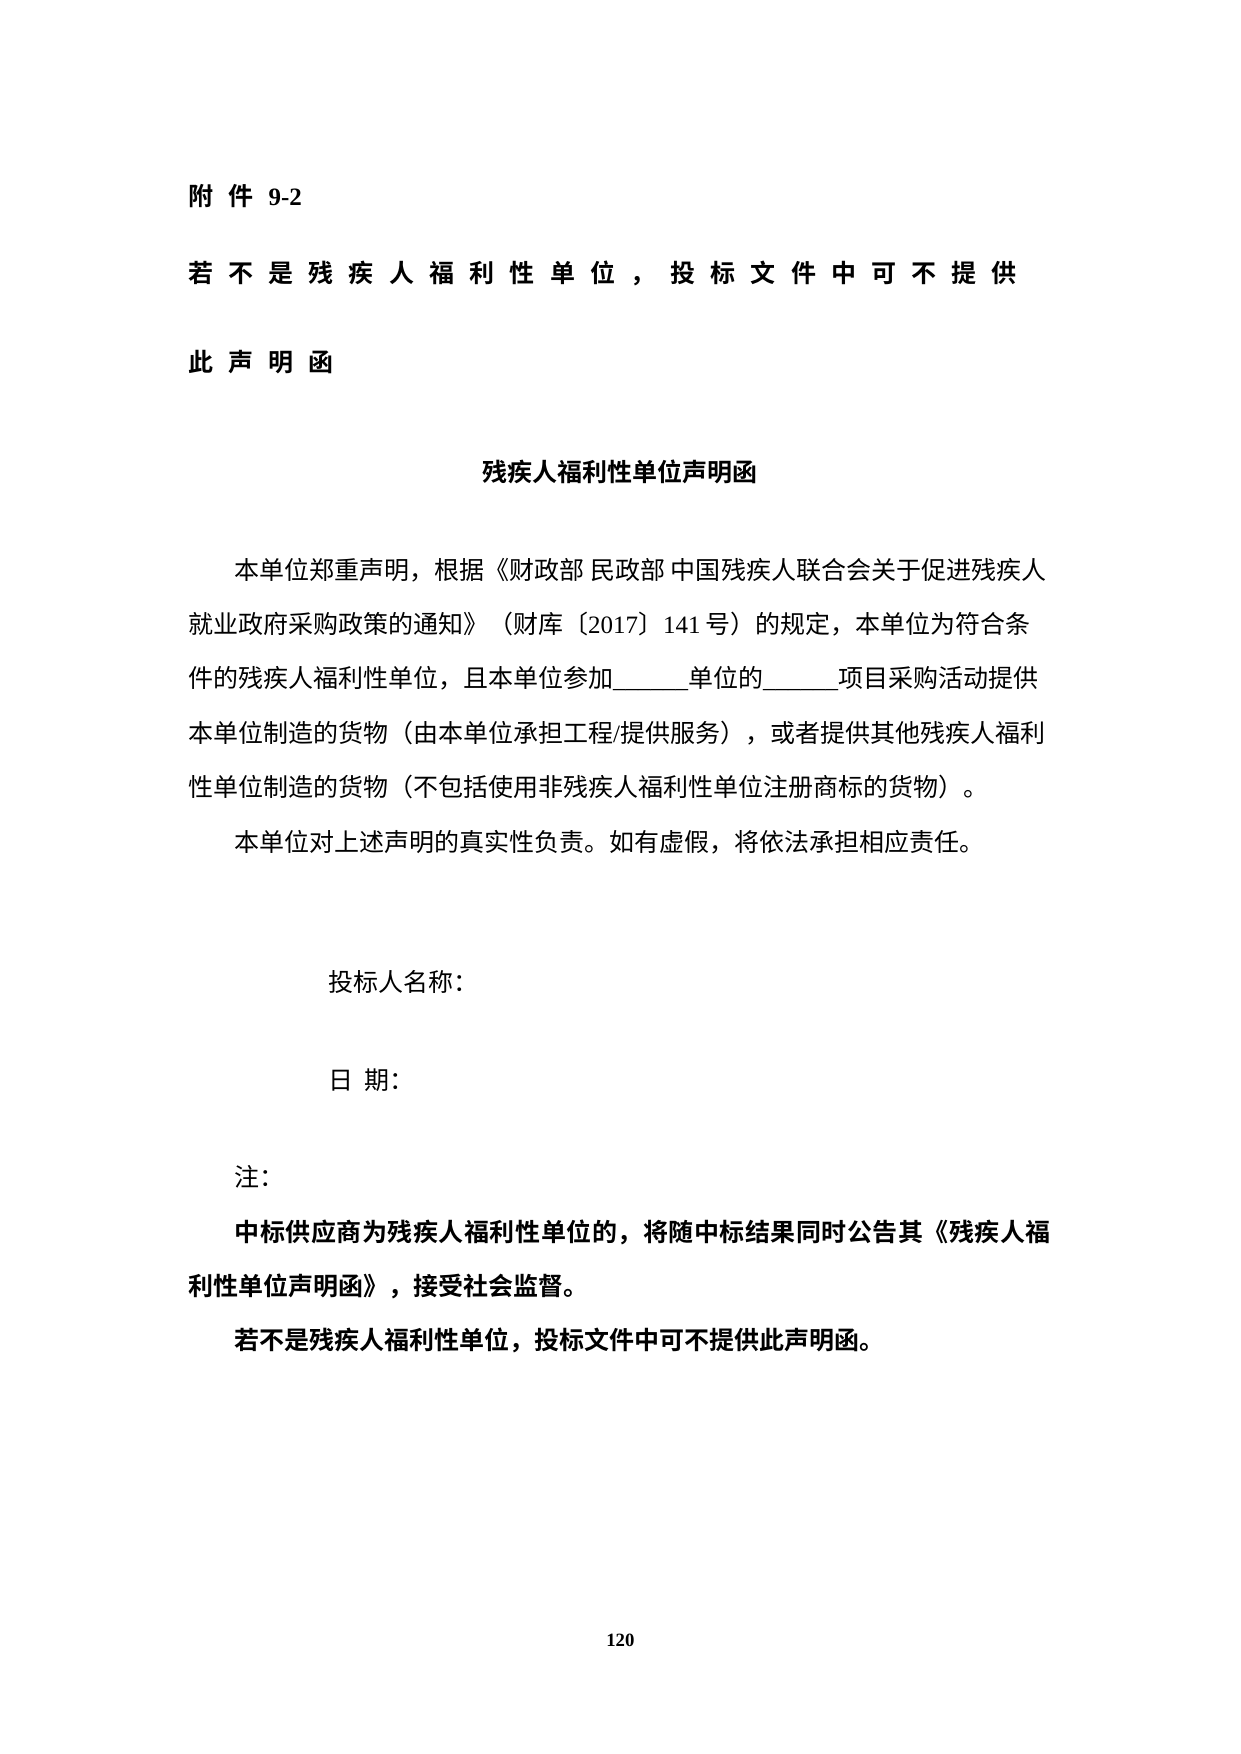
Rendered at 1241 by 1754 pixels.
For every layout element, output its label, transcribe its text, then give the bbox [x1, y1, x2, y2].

text 若不是残疾人福利性单位，投标文件中可不提供此声明函 [188, 242, 1052, 390]
text 投标人名称： [188, 963, 1052, 999]
text 若不是残疾人福利性单位，投标文件中可不提供此声明函。 [188, 1321, 1052, 1357]
text 本单位郑重声明，根据《财政部 民政部 中国残疾人联合会关于促进残疾人就业政府采购政策的通知》（财库〔2017〕141号）的规定，本单位为符合条件的残疾人福利性单位，且本单位参加______单位的______项目采购活动提供本单位制造的货物（由本单位承担工程/提供服务），或者提供其他残疾人福利性单位制造的货物（不包括使用非残疾人福利性单位注册商标的货物）。 [188, 550, 1052, 804]
text 本单位对上述声明的真实性负责。如有虚假，将依法承担相应责任。 [188, 822, 1052, 858]
text 附件9-2 [188, 164, 1052, 224]
text 中标供应商为残疾人福利性单位的，将随中标结果同时公告其《残疾人福利性单位声明函》，接受社会监督。 [188, 1212, 1052, 1303]
text 注： [188, 1158, 1052, 1194]
text 日 期： [188, 1060, 1052, 1096]
text 残疾人福利性单位声明函 [188, 453, 1052, 489]
